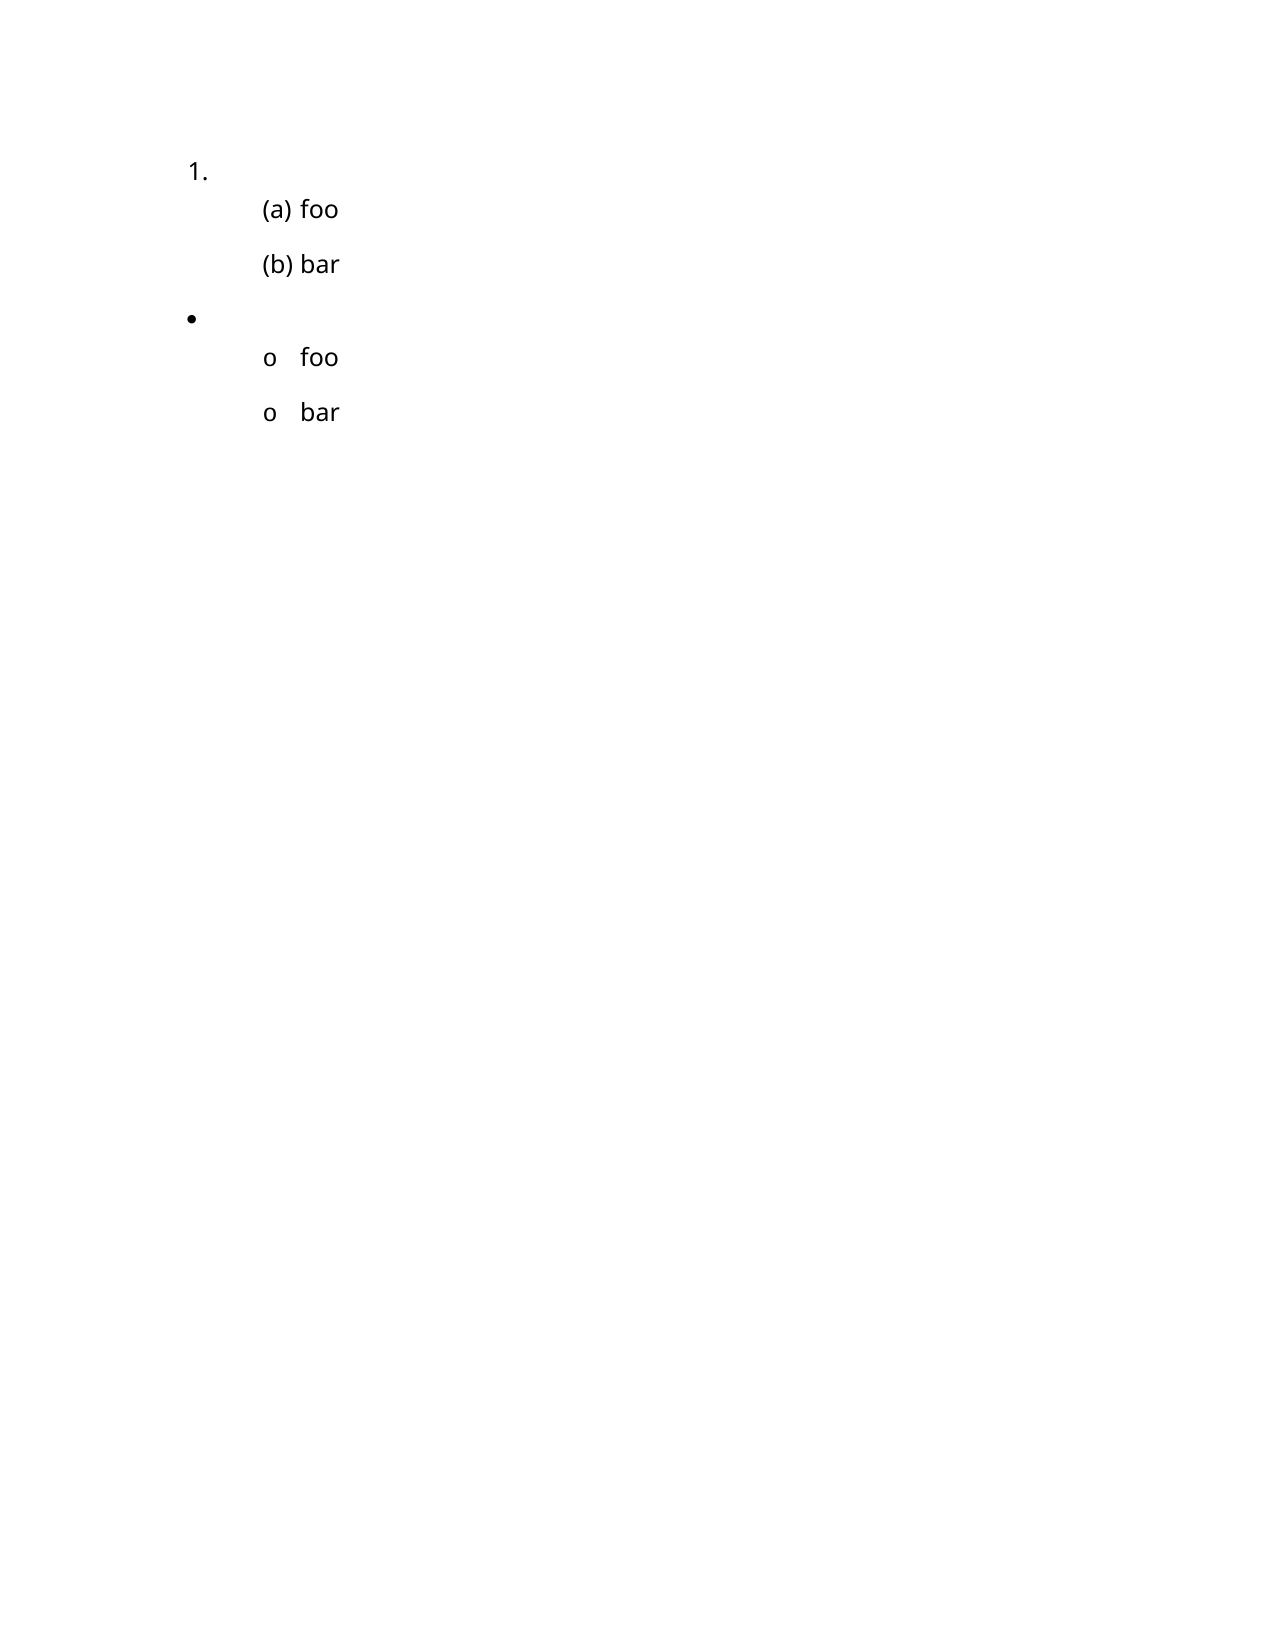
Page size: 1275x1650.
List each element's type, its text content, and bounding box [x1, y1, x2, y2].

list bar [262, 394, 1125, 428]
list foo [262, 339, 1125, 373]
list bar [262, 246, 1125, 281]
list foo [262, 192, 1125, 226]
